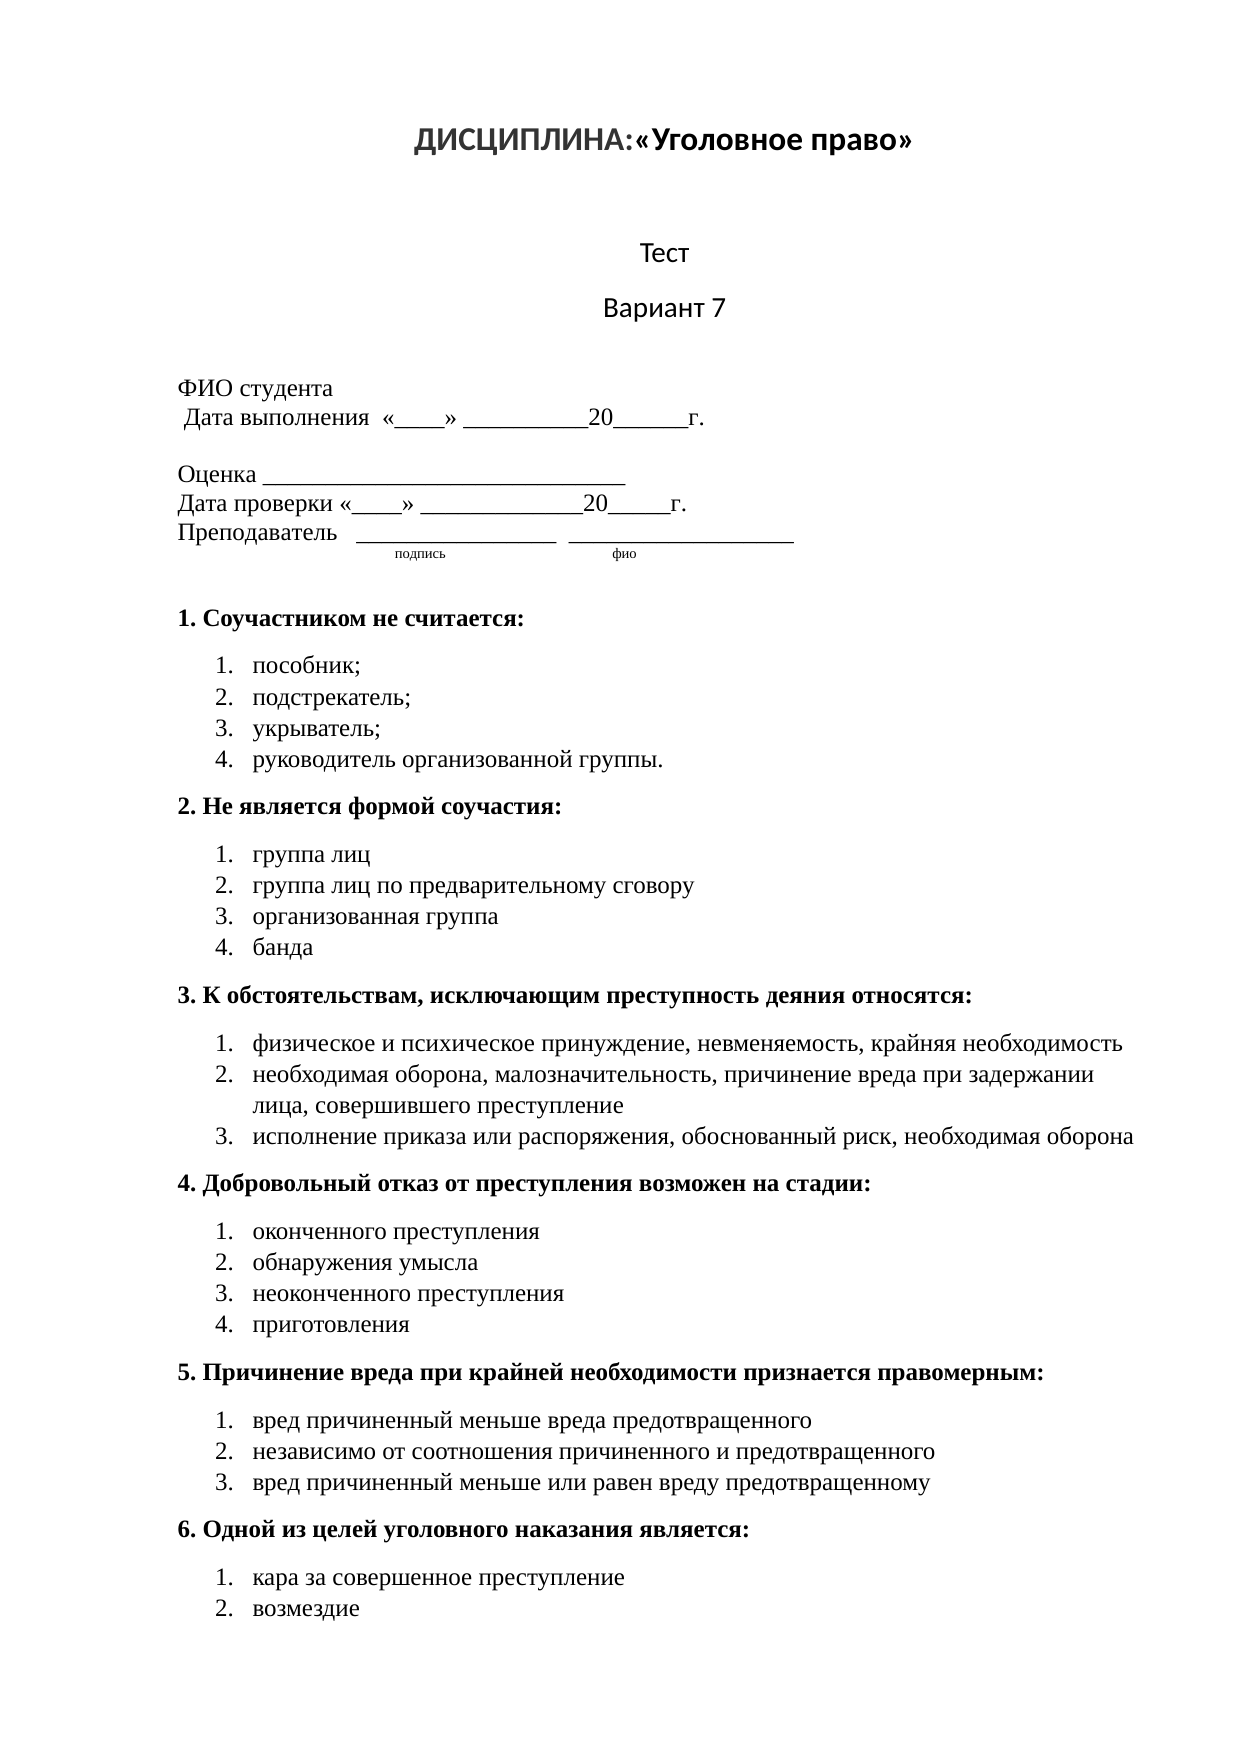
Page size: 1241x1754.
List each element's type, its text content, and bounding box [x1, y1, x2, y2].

text 3. К обстоятельствам, исключающим преступность деяния относятся: [177, 980, 1152, 1009]
text ФИО студента [177, 373, 1152, 402]
list исполнение приказа или распоряжения, обоснованный риск, необходимая оборона [215, 1121, 1152, 1149]
list возмездие [215, 1593, 1152, 1622]
text 4. Добровольный отказ от преступления возможен на стадии: [177, 1168, 1152, 1197]
text Вариант 7 [177, 289, 1152, 324]
text подпись фио [177, 545, 1152, 574]
list группа лиц по предварительному сговору [215, 870, 1152, 899]
list оконченного преступления [215, 1216, 1152, 1245]
list укрыватель; [215, 713, 1152, 741]
text Оценка _____________________________ [177, 459, 1152, 488]
list физическое и психическое принуждение, невменяемость, крайняя необходимость [215, 1028, 1152, 1056]
list руководитель организованной группы. [215, 744, 1152, 772]
text ДИСЦИПЛИНА:«Уголовное право» [177, 118, 1152, 159]
text 5. Причинение вреда при крайней необходимости признается правомерным: [177, 1357, 1152, 1386]
list подстрекатель; [215, 682, 1152, 710]
text Дата проверки «____» _____________20_____г. [177, 488, 1152, 517]
list приготовления [215, 1309, 1152, 1338]
text 2. Не является формой соучастия: [177, 791, 1152, 820]
list обнаружения умысла [215, 1247, 1152, 1276]
list вред причиненный меньше или равен вреду предотвращенному [215, 1467, 1152, 1496]
list организованная группа [215, 901, 1152, 930]
list пособник; [215, 651, 1152, 679]
text Преподаватель ________________ __________________ [177, 517, 1152, 545]
list группа лиц [215, 839, 1152, 868]
text 1. Соучастником не считается: [177, 603, 1152, 632]
text Дата выполнения «____» __________20______г. [177, 402, 1152, 430]
list независимо от соотношения причиненного и предотвращенного [215, 1436, 1152, 1464]
list необходимая оборона, малозначительность, причинение вреда при задержании лица, совершившего преступление [215, 1059, 1152, 1118]
text 6. Одной из целей уголовного наказания является: [177, 1514, 1152, 1543]
list кара за совершенное преступление [215, 1562, 1152, 1591]
list вред причиненный меньше вреда предотвращенного [215, 1405, 1152, 1433]
list неоконченного преступления [215, 1278, 1152, 1307]
text Тест [177, 234, 1152, 269]
list банда [215, 932, 1152, 961]
